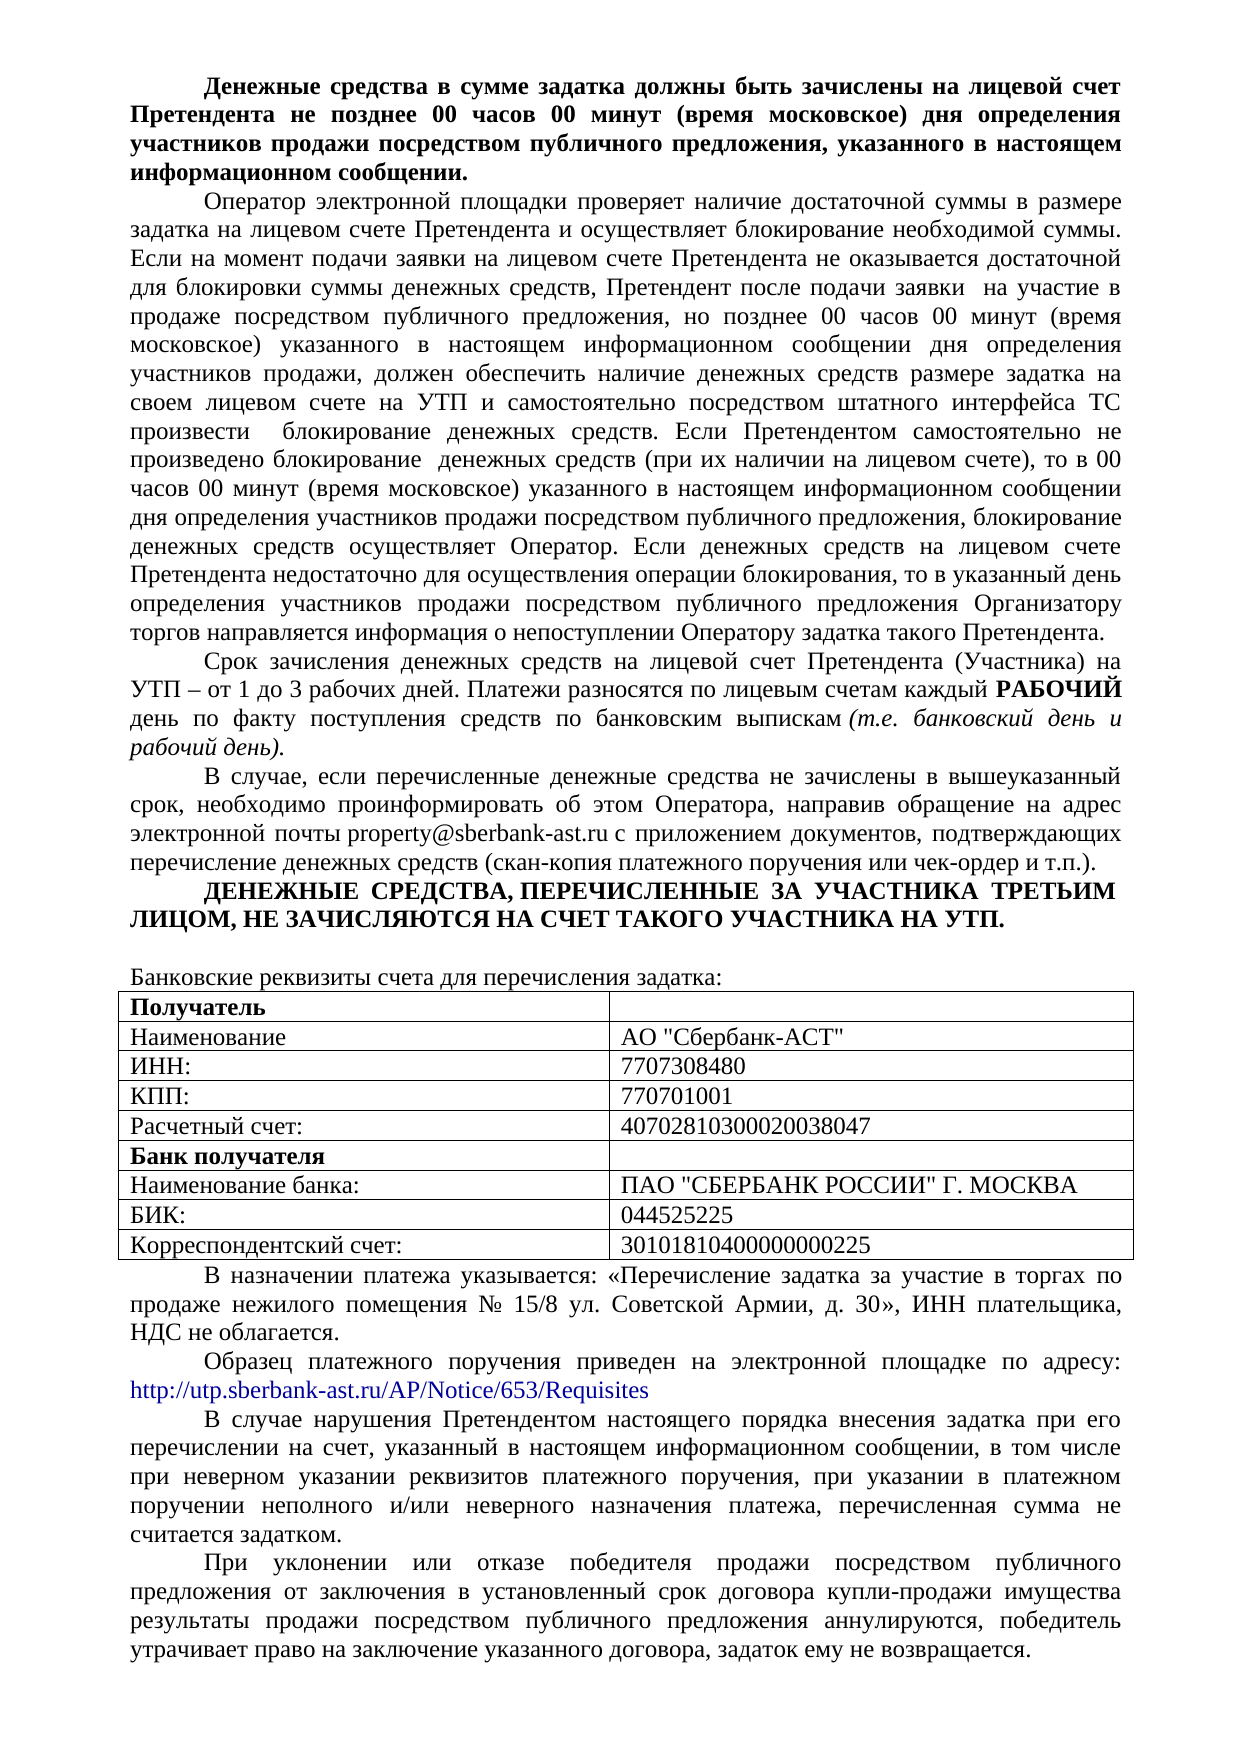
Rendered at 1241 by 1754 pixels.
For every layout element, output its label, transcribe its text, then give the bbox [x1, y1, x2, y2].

table_cell Наименование банка: [119, 1171, 609, 1199]
table_cell 30101810400000000225 [610, 1230, 1133, 1259]
subtitle Срок зачисления денежных средств на лицевой счет Претендента (Участника) на УТП – от 1 до 3 рабочих дней. Платежи разносятся по лицевым счетам каждый РАБОЧИЙ день по факту поступления средств по банковским выпискам (т.е. банковский день и рабочий день). [130, 646, 1122, 761]
table_cell [610, 1141, 1133, 1169]
table_cell Банк получателя [119, 1141, 609, 1169]
table_cell Корреспондентский счет: [119, 1230, 609, 1259]
text Банковские реквизиты счета для перечисления задатка: [130, 962, 1122, 991]
text При уклонении или отказе победителя продажи посредством публичного предложения от заключения в установленный срок договора купли-продажи имущества результаты продажи посредством публичного предложения аннулируются, победитель утрачивает право на заключение указанного договора, задаток ему не возвращается. [130, 1547, 1122, 1662]
table_cell 044525225 [610, 1200, 1133, 1229]
subtitle ДЕНЕЖНЫЕ СРЕДСТВА, ПЕРЕЧИСЛЕННЫЕ ЗА УЧАСТНИКА ТРЕТЬИМ ЛИЦОМ, НЕ ЗАЧИСЛЯЮТСЯ НА СЧЕТ ТАКОГО УЧАСТНИКА НА УТП. [130, 876, 1122, 933]
text В случае нарушения Претендентом настоящего порядка внесения задатка при его перечислении на счет, указанный в настоящем информационном сообщении, в том числе при неверном указании реквизитов платежного поручения, при указании в платежном поручении неполного и/или неверного назначения платежа, перечисленная сумма не считается задатком. [130, 1404, 1122, 1547]
text Денежные средства в сумме задатка должны быть зачислены на лицевой счет Претендента не позднее 00 часов 00 минут (время московское) дня определения участников продажи посредством публичного предложения, указанного в настоящем информационном сообщении. [130, 71, 1122, 186]
table_cell Наименование [119, 1022, 609, 1050]
table_header Получатель [119, 992, 609, 1021]
table_cell 40702810300020038047 [610, 1111, 1133, 1140]
table_cell 770701001 [610, 1081, 1133, 1110]
subtitle В случае, если перечисленные денежные средства не зачислены в вышеуказанный срок, необходимо проинформировать об этом Оператора, направив обращение на адрес электронной почты property@sberbank-ast.ru с приложением документов, подтверждающих перечисление денежных средств (скан-копия платежного поручения или чек-ордер и т.п.). [130, 761, 1122, 876]
text Оператор электронной площадки проверяет наличие достаточной суммы в размере задатка на лицевом счете Претендента и осуществляет блокирование необходимой суммы. Если на момент подачи заявки на лицевом счете Претендента не оказывается достаточной для блокировки суммы денежных средств, Претендент после подачи заявки на участие в продаже посредством публичного предложения, но позднее 00 часов 00 минут (время московское) указанного в настоящем информационном сообщении дня определения участников продажи, должен обеспечить наличие денежных средств размере задатка на своем лицевом счете на УТП и самостоятельно посредством штатного интерфейса ТС произвести блокирование денежных средств. Если Претендентом самостоятельно не произведено блокирование денежных средств (при их наличии на лицевом счете), то в 00 часов 00 минут (время московское) указанного в настоящем информационном сообщении дня определения участников продажи посредством публичного предложения, блокирование денежных средств осуществляет Оператор. Если денежных средств на лицевом счете Претендента недостаточно для осуществления операции блокирования, то в указанный день определения участников продажи посредством публичного предложения Организатору торгов направляется информация о непоступлении Оператору задатка такого Претендента. [130, 186, 1122, 646]
table_header [610, 992, 1133, 1021]
table_cell ПАО "СБЕРБАНК РОССИИ" Г. МОСКВА [610, 1171, 1133, 1199]
table_cell БИК: [119, 1200, 609, 1229]
table_cell ИНН: [119, 1051, 609, 1080]
table_cell АО "Сбербанк-АСТ" [610, 1022, 1133, 1050]
table_cell КПП: [119, 1081, 609, 1110]
text Образец платежного поручения приведен на электронной площадке по адресу: http://utp.sberbank-ast.ru/AP/Notice/653/Requisites [130, 1346, 1122, 1404]
table_cell Расчетный счет: [119, 1111, 609, 1140]
table_cell 7707308480 [610, 1051, 1133, 1080]
text В назначении платежа указывается: «Перечисление задатка за участие в торгах по продаже нежилого помещения № 15/8 ул. Советской Армии, д. 30», ИНН плательщика, НДС не облагается. [130, 1260, 1122, 1346]
